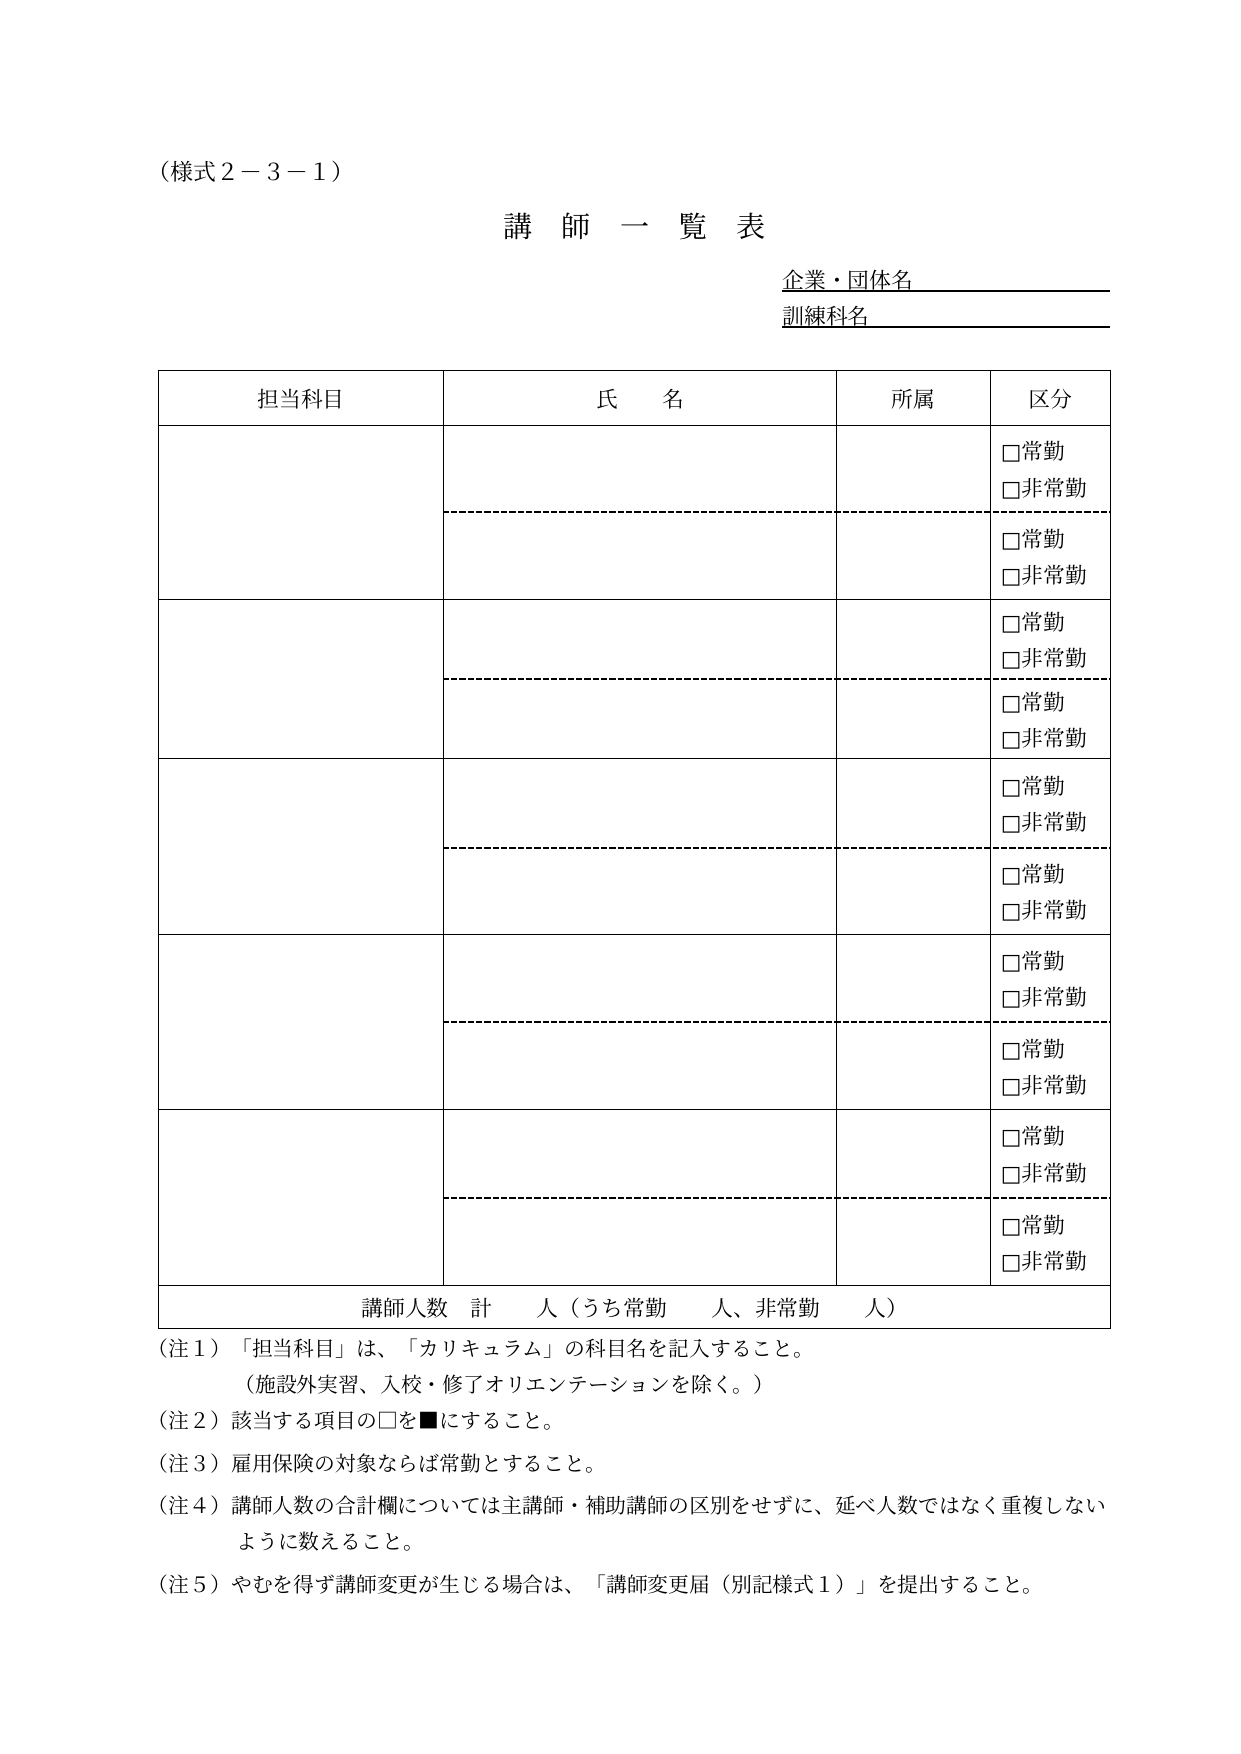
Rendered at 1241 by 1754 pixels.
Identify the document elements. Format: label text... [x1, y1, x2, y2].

table_cell 講師人数 計 人（うち常勤 人、非常勤 人） [159, 1286, 1110, 1328]
table_cell □常勤 □非常勤 [991, 511, 1110, 599]
table_cell [837, 1021, 990, 1109]
table_header 所属 [837, 371, 990, 425]
table_header 担当科目 [159, 371, 443, 425]
table_cell [837, 935, 990, 1021]
text （注１）「担当科目」は、「カリキュラム」の科目名を記入すること。 [148, 1329, 1122, 1365]
table_cell [837, 847, 990, 934]
table_cell [444, 935, 836, 1021]
table_cell [444, 511, 836, 599]
table_cell [159, 600, 443, 758]
text 企業・団体名 [738, 261, 1124, 297]
table_cell [837, 678, 990, 758]
table_cell [159, 1110, 443, 1285]
text 講 師 一 覧 表 [148, 188, 1121, 261]
table_cell □常勤 □非常勤 [991, 678, 1110, 758]
table_cell [159, 426, 443, 599]
text （様式２－３－１） [148, 152, 1122, 188]
text （注５）やむを得ず講師変更が生じる場合は、「講師変更届（別記様式１）」を提出すること。 [148, 1565, 1151, 1601]
table_header 氏 名 [444, 371, 836, 425]
table_cell [444, 600, 836, 678]
table_cell [837, 759, 990, 847]
table_cell [159, 935, 443, 1109]
table_cell [444, 1110, 836, 1197]
text （注４）講師人数の合計欄については主講師・補助講師の区別をせずに、延べ人数ではなく重複しない ように数えること。 [148, 1486, 1122, 1559]
table_cell [444, 426, 836, 511]
table_cell [444, 1021, 836, 1109]
table_cell □常勤 □非常勤 [991, 1197, 1110, 1285]
table_cell [444, 759, 836, 847]
table_cell [837, 600, 990, 678]
table_cell [837, 1110, 990, 1197]
table_header 区分 [991, 371, 1110, 425]
table_cell □常勤 □非常勤 [991, 1021, 1110, 1109]
table_cell □常勤 □非常勤 [991, 759, 1110, 847]
table_cell [444, 847, 836, 934]
text （注２）該当する項目の□を■にすること。 [148, 1401, 1122, 1438]
table_cell [444, 678, 836, 758]
text （施設外実習、入校・修了オリエンテーションを除く。） [213, 1365, 1122, 1401]
table_cell □常勤 □非常勤 [991, 426, 1110, 511]
table_cell □常勤 □非常勤 [991, 1110, 1110, 1197]
table_cell [159, 759, 443, 934]
text （注３）雇用保険の対象ならば常勤とすること。 [148, 1444, 1122, 1480]
table_cell □常勤 □非常勤 [991, 935, 1110, 1021]
table_cell [444, 1197, 836, 1285]
table_cell □常勤 □非常勤 [991, 600, 1110, 678]
table_cell [837, 426, 990, 511]
text 訓練科名 [738, 297, 1124, 333]
table_cell [837, 1197, 990, 1285]
table_cell □常勤 □非常勤 [991, 847, 1110, 934]
table_cell [837, 511, 990, 599]
